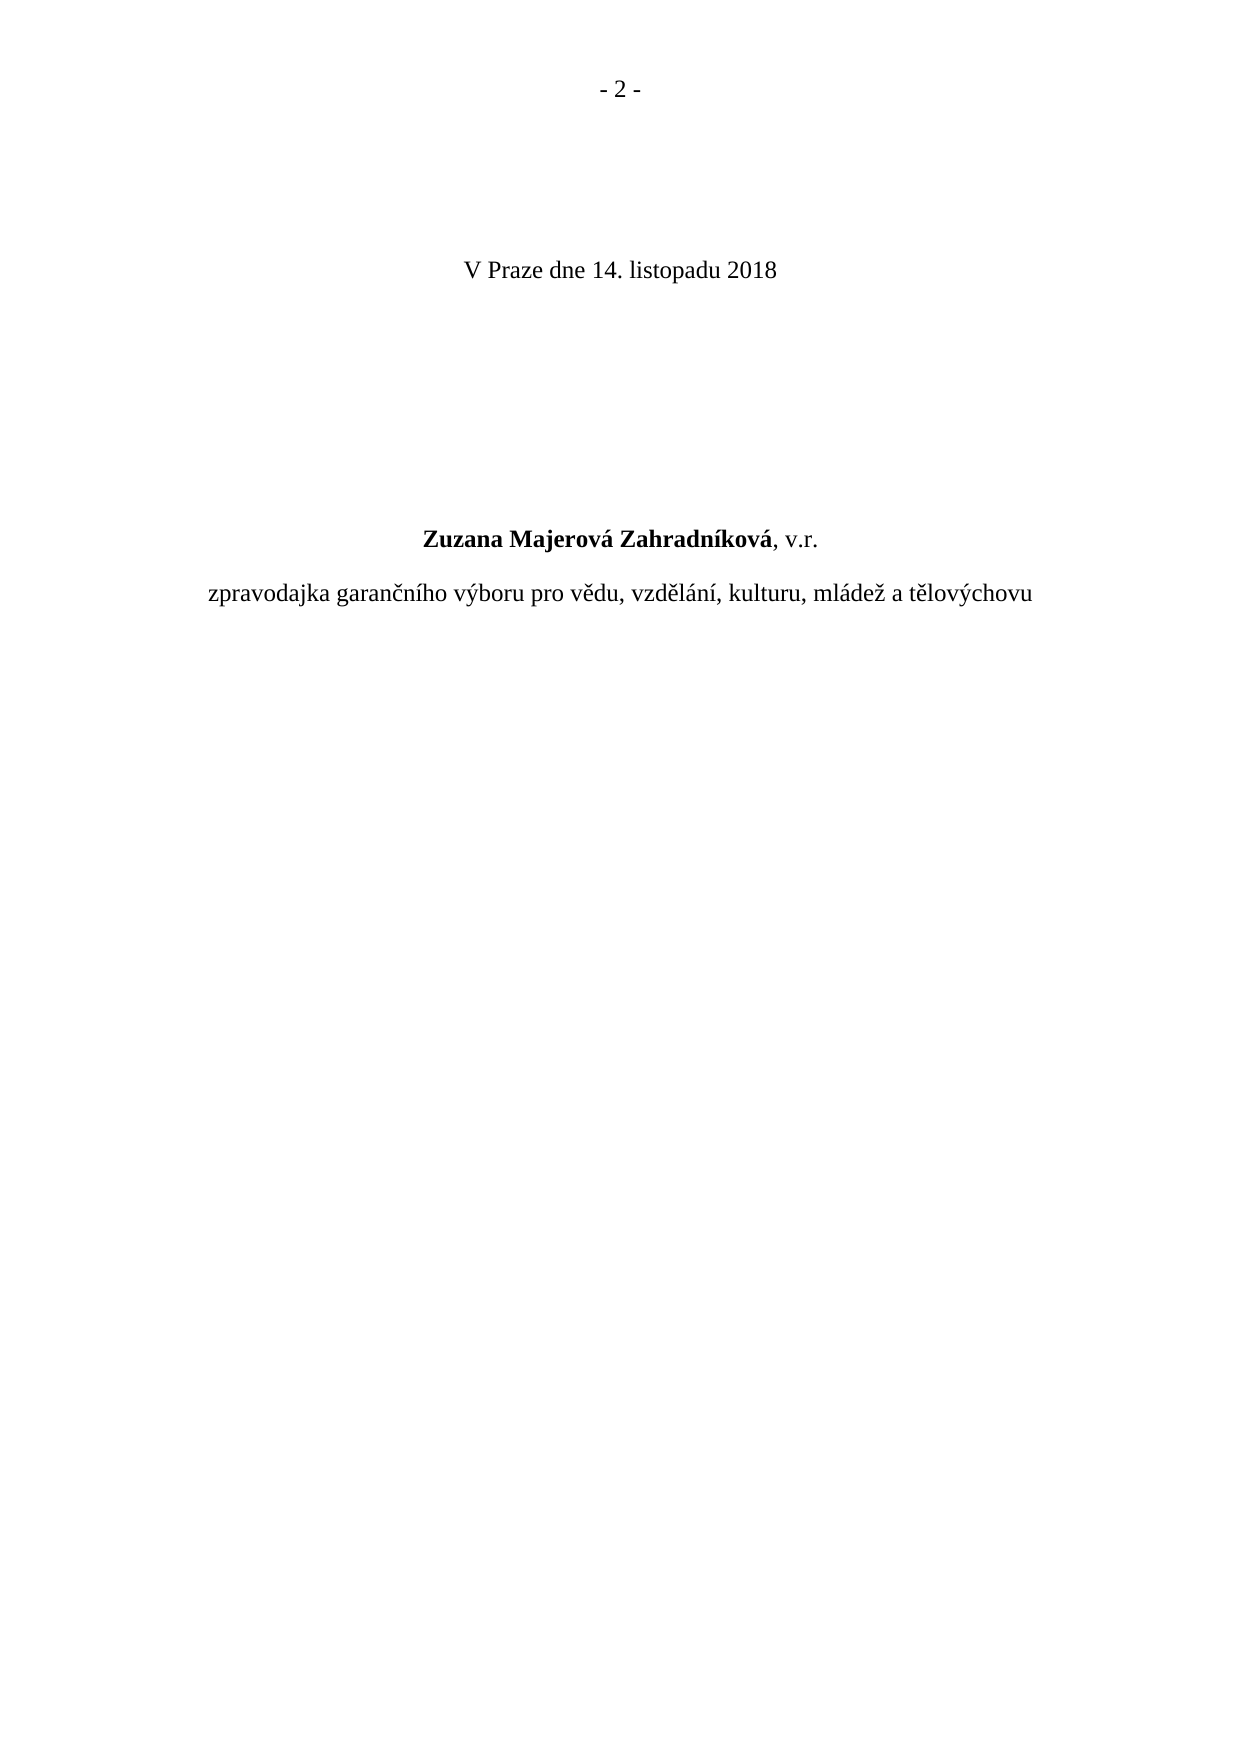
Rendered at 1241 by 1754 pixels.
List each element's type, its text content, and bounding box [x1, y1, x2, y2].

text V Praze dne 14. listopadu 2018 [148, 255, 1093, 284]
text Zuzana Majerová Zahradníková, v.r. [148, 524, 1093, 553]
text zpravodajka garančního výboru pro vědu, vzdělání, kulturu, mládež a tělovýchovu [148, 578, 1093, 607]
